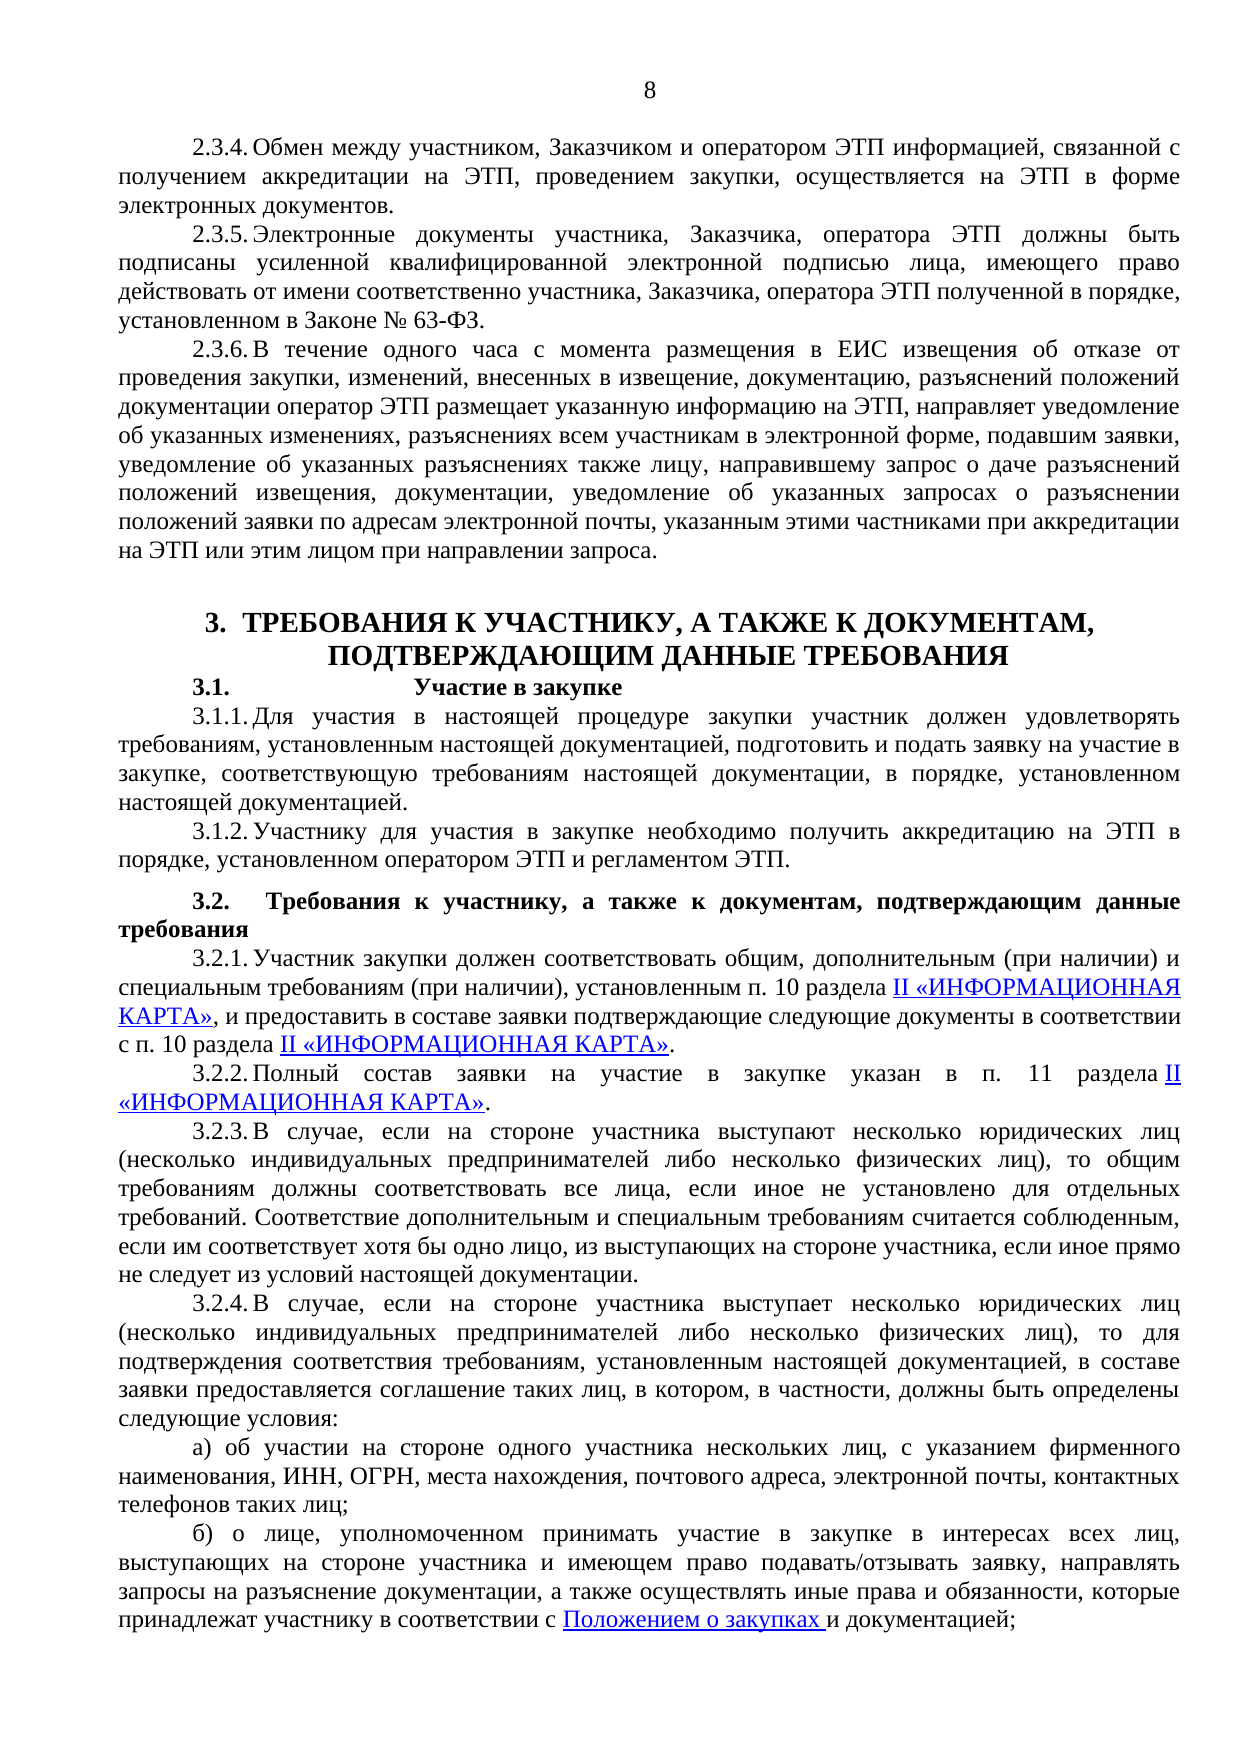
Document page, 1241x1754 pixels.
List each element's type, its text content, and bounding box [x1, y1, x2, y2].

list Электронные документы участника, Заказчика, оператора ЭТП должны быть подписаны усиленной квалифицированной электронной подписью лица, имеющего право действовать от имени соответственно участника, Заказчика, оператора ЭТП полученной в порядке, установленном в Законе № 63-ФЗ. [118, 219, 1181, 334]
list В случае, если на стороне участника выступают несколько юридических лиц (несколько индивидуальных предпринимателей либо несколько физических лиц), то общим требованиям должны соответствовать все лица, если иное не установлено для отдельных требований. Соответствие дополнительным и специальным требованиям считается соблюденным, если им соответствует хотя бы одно лицо, из выступающих на стороне участника, если иное прямо не следует из условий настоящей документации. [118, 1116, 1181, 1288]
list Требования к участнику, а также к документам, подтверждающим данные требования [118, 886, 1181, 943]
text а) об участии на стороне одного участника нескольких лиц, с указанием фирменного наименования, ИНН, ОГРН, места нахождения, почтового адреса, электронной почты, контактных телефонов таких лиц; [118, 1432, 1181, 1518]
text б) о лице, уполномоченном принимать участие в закупке в интересах всех лиц, выступающих на стороне участника и имеющем право подавать/отзывать заявку, направлять запросы на разъяснение документации, а также осуществлять иные права и обязанности, которые принадлежат участнику в соответствии с Положением о закупках и документацией; [118, 1518, 1181, 1633]
list В случае, если на стороне участника выступает несколько юридических лиц (несколько индивидуальных предпринимателей либо несколько физических лиц), то для подтверждения соответствия требованиям, установленным настоящей документацией, в составе заявки предоставляется соглашение таких лиц, в котором, в частности, должны быть определены следующие условия: [118, 1288, 1181, 1432]
list В течение одного часа с момента размещения в ЕИС извещения об отказе от проведения закупки, изменений, внесенных в извещение, документацию, разъяснений положений документации оператор ЭТП размещает указанную информацию на ЭТП, направляет уведомление об указанных изменениях, разъяснениях всем участникам в электронной форме, подавшим заявки, уведомление об указанных разъяснениях также лицу, направившему запрос о даче разъяснений положений извещения, документации, уведомление об указанных запросах о разъяснении положений заявки по адресам электронной почты, указанным этими частниками при аккредитации на ЭТП или этим лицом при направлении запроса. [118, 334, 1181, 564]
list Участнику для участия в закупке необходимо получить аккредитацию на ЭТП в порядке, установленном оператором ЭТП и регламентом ЭТП. [118, 816, 1181, 873]
list Полный состав заявки на участие в закупке указан в п. 11 раздела II «ИНФОРМАЦИОННАЯ КАРТА». [118, 1058, 1181, 1116]
list Обмен между участником, Заказчиком и оператором ЭТП информацией, связанной с получением аккредитации на ЭТП, проведением закупки, осуществляется на ЭТП в форме электронных документов. [118, 132, 1181, 219]
list Участие в закупке [192, 672, 1181, 701]
list Для участия в настоящей процедуре закупки участник должен удовлетворять требованиям, установленным настоящей документацией, подготовить и подать заявку на участие в закупке, соответствующую требованиям настоящей документации, в порядке, установленном настоящей документацией. [118, 701, 1181, 816]
list Участник закупки должен соответствовать общим, дополнительным (при наличии) и специальным требованиям (при наличии), установленным п. 10 раздела II «ИНФОРМАЦИОННАЯ КАРТА», и предоставить в составе заявки подтверждающие следующие документы в соответствии с п. 10 раздела II «ИНФОРМАЦИОННАЯ КАРТА». [118, 943, 1181, 1058]
list ТРЕБОВАНИЯ К УЧАСТНИКУ, А ТАКЖЕ К ДОКУМЕНТАМ, ПОДТВЕРЖДАЮЩИМ ДАННЫЕ ТРЕБОВАНИЯ [118, 605, 1181, 672]
